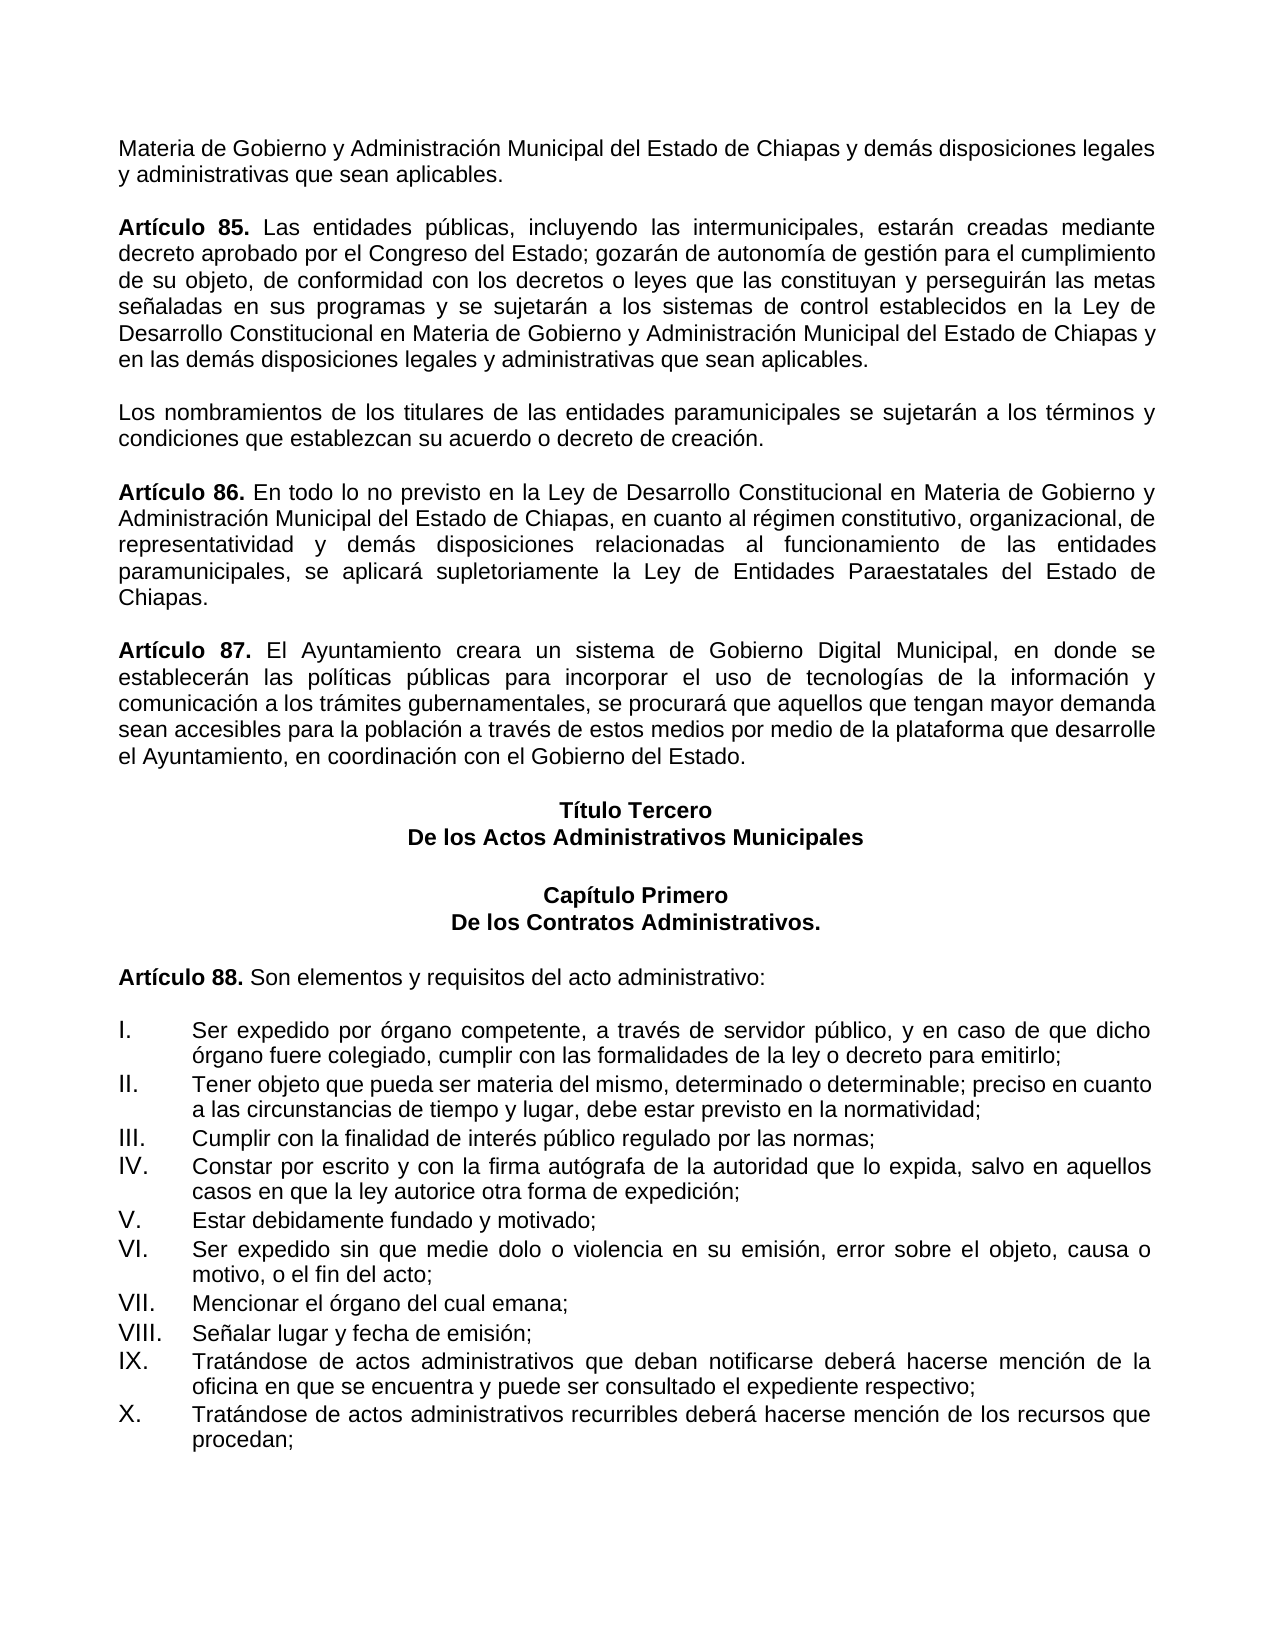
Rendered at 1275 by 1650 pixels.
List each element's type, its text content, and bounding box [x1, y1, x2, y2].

text Artículo 87. El Ayuntamiento creara un sistema de Gobierno Digital Municipal, en donde se establecerán las políticas públicas para incorporar el uso de tecnologías de la información y comunicación a los trámites gubernamentales, se procurará que aquellos que tengan mayor demanda sean accesibles para la población a través de estos medios por medio de la plataforma que desarrolle el Ayuntamiento, en coordinación con el Gobierno del Estado. [118, 637, 1156, 769]
text Materia de Gobierno y Administración Municipal del Estado de Chiapas y demás disposiciones legales y administrativas que sean aplicables. [118, 134, 1156, 187]
text Capítulo Primero [539, 882, 732, 908]
text Título Tercero [555, 797, 716, 823]
text V. Estar debidamente fundado y motivado; [118, 1205, 601, 1234]
text VI. Ser expedido sin que medie dolo o violencia en su emisión, error sobre el objeto, causa o motivo, o el fin del acto; [118, 1237, 1156, 1287]
text X. Tratándose de actos administrativos recurribles deberá hacerse mención de los recursos que procedan; [118, 1403, 1156, 1453]
text III. Cumplir con la finalidad de interés público regulado por las normas; [118, 1123, 879, 1152]
text De los Actos Administrativos Municipales [403, 824, 867, 851]
text VII. Mencionar el órgano del cual emana; [118, 1288, 573, 1317]
text I. Ser expedido por órgano competente, a través de servidor público, y en caso de que dicho órgano fuere colegiado, cumplir con las formalidades de la ley o decreto para emitirlo; [118, 1019, 1155, 1069]
text VIII. Señalar lugar y fecha de emisión; [118, 1318, 536, 1347]
text Artículo 86. En todo lo no previsto en la Ley de Desarrollo Constitucional en Materia de Gobierno y Administración Municipal del Estado de Chiapas, en cuanto al régimen constitutivo, organizacional, de representatividad y demás disposiciones relacionadas al funcionamiento de las entidades paramunicipales, se aplicará supletoriamente la Ley de Entidades Paraestatales del Estado de Chiapas. [118, 478, 1156, 611]
text II. Tener objeto que pueda ser materia del mismo, determinado o determinable; preciso en cuanto a las circunstancias de tiempo y lugar, debe estar previsto en la normatividad; [118, 1072, 1156, 1122]
text Los nombramientos de los titulares de las entidades paramunicipales se sujetarán a los términos y condiciones que establezcan su acuerdo o decreto de creación. [118, 399, 1156, 452]
text Artículo 85. Las entidades públicas, incluyendo las intermunicipales, estarán creadas mediante decreto aprobado por el Congreso del Estado; gozarán de autonomía de gestión para el cumplimiento de su objeto, de conformidad con los decretos o leyes que las constituyan y perseguirán las metas señaladas en sus programas y se sujetarán a los sistemas de control establecidos en la Ley de Desarrollo Constitucional en Materia de Gobierno y Administración Municipal del Estado de Chiapas y en las demás disposiciones legales y administrativas que sean aplicables. [118, 214, 1156, 372]
text De los Contratos Administrativos. Artículo 88. Son elementos y requisitos del acto administrativo: [118, 909, 824, 990]
text IV. Constar por escrito y con la firma autógrafa de la autoridad que lo expida, salvo en aquellos casos en que la ley autorice otra forma de expedición; [118, 1154, 1155, 1204]
text IX. Tratándose de actos administrativos que deban notificarse deberá hacerse mención de la oficina en que se encuentra y puede ser consultado el expediente respectivo; [118, 1349, 1155, 1399]
